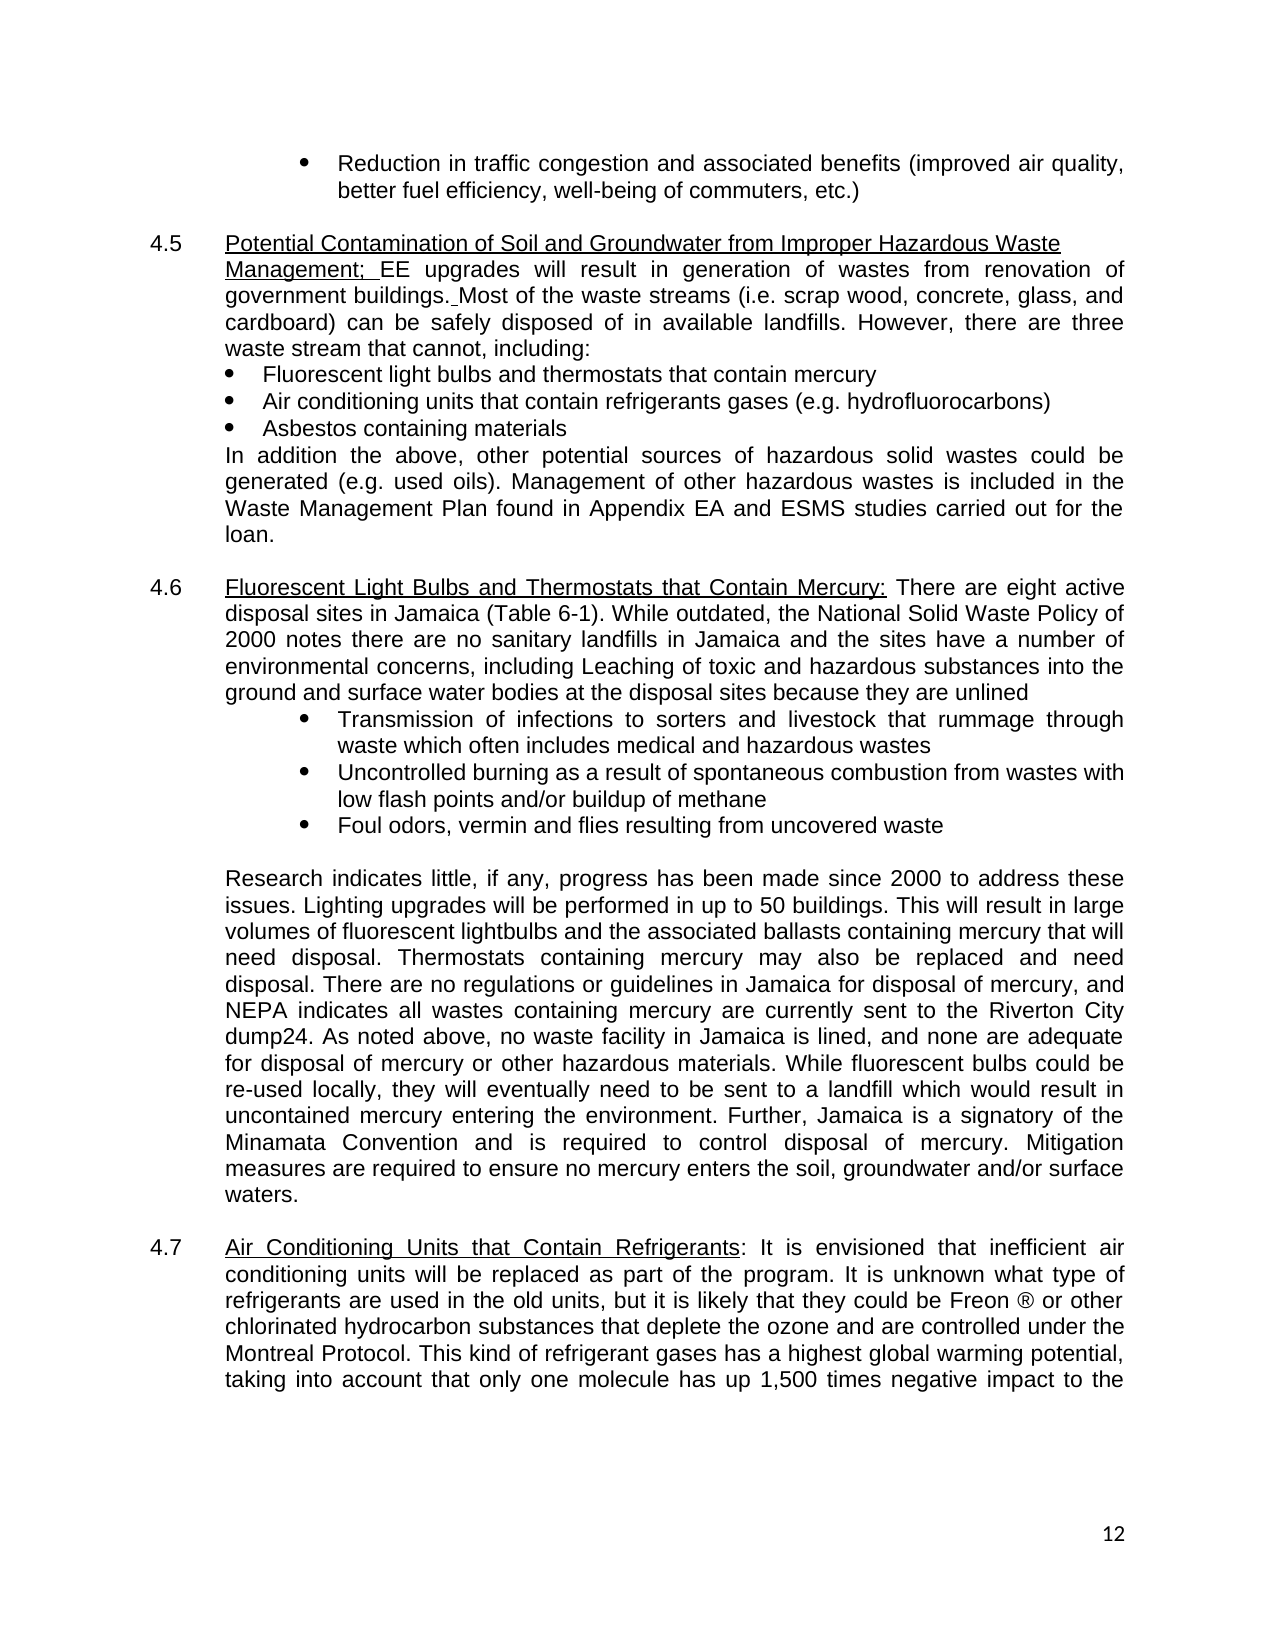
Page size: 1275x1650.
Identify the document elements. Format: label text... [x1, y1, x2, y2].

list Asbestos containing materials [225, 415, 1125, 442]
list Uncontrolled burning as a result of spontaneous combustion from wastes with low flash points and/or buildup of methane [300, 759, 1125, 812]
text 4.6 Fluorescent Light Bulbs and Thermostats that Contain Mercury: There are eight active disposal sites in Jamaica (Table 6-1). While outdated, the National Solid Waste Policy of 2000 notes there are no sanitary landfills in Jamaica and the sites have a number of environmental concerns, including Leaching of toxic and hazardous substances into the ground and surface water bodies at the disposal sites because they are unlined [150, 574, 1125, 706]
list Reduction in traffic congestion and associated benefits (improved air quality, better fuel efficiency, well-being of commuters, etc.) [300, 150, 1125, 203]
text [150, 1234, 1125, 1419]
text In addition the above, other potential sources of hazardous solid wastes could be generated (e.g. used oils). Management of other hazardous wastes is included in the Waste Management Plan found in Appendix EA and ESMS studies carried out for the loan. [225, 442, 1125, 547]
text 4.5 Potential Contamination of Soil and Groundwater from Improper Hazardous Waste [150, 229, 1125, 256]
list Foul odors, vermin and flies resulting from uncovered waste [300, 812, 1125, 839]
list Fluorescent light bulbs and thermostats that contain mercury [225, 361, 1125, 388]
text Research indicates little, if any, progress has been made since 2000 to address these issues. Lighting upgrades will be performed in up to 50 buildings. This will result in large volumes of fluorescent lightbulbs and the associated ballasts containing mercury that will need disposal. Thermostats containing mercury may also be replaced and need disposal. There are no regulations or guidelines in Jamaica for disposal of mercury, and NEPA indicates all wastes containing mercury are currently sent to the Riverton City dump24. As noted above, no waste facility in Jamaica is lined, and none are adequate for disposal of mercury or other hazardous materials. While fluorescent bulbs could be re-used locally, they will eventually need to be sent to a landfill which would result in uncontained mercury entering the environment. Further, Jamaica is a signatory of the Minamata Convention and is required to control disposal of mercury. Mitigation measures are required to ensure no mercury enters the soil, groundwater and/or surface waters. [225, 865, 1125, 1208]
list Air conditioning units that contain refrigerants gases (e.g. hydrofluorocarbons) [225, 388, 1125, 415]
list Transmission of infections to sorters and livestock that rummage through waste which often includes medical and hazardous wastes [300, 706, 1125, 759]
text Management; EE upgrades will result in generation of wastes from renovation of government buildings. Most of the waste streams (i.e. scrap wood, concrete, glass, and cardboard) can be safely disposed of in available landfills. However, there are three waste stream that cannot, including: [225, 256, 1125, 361]
